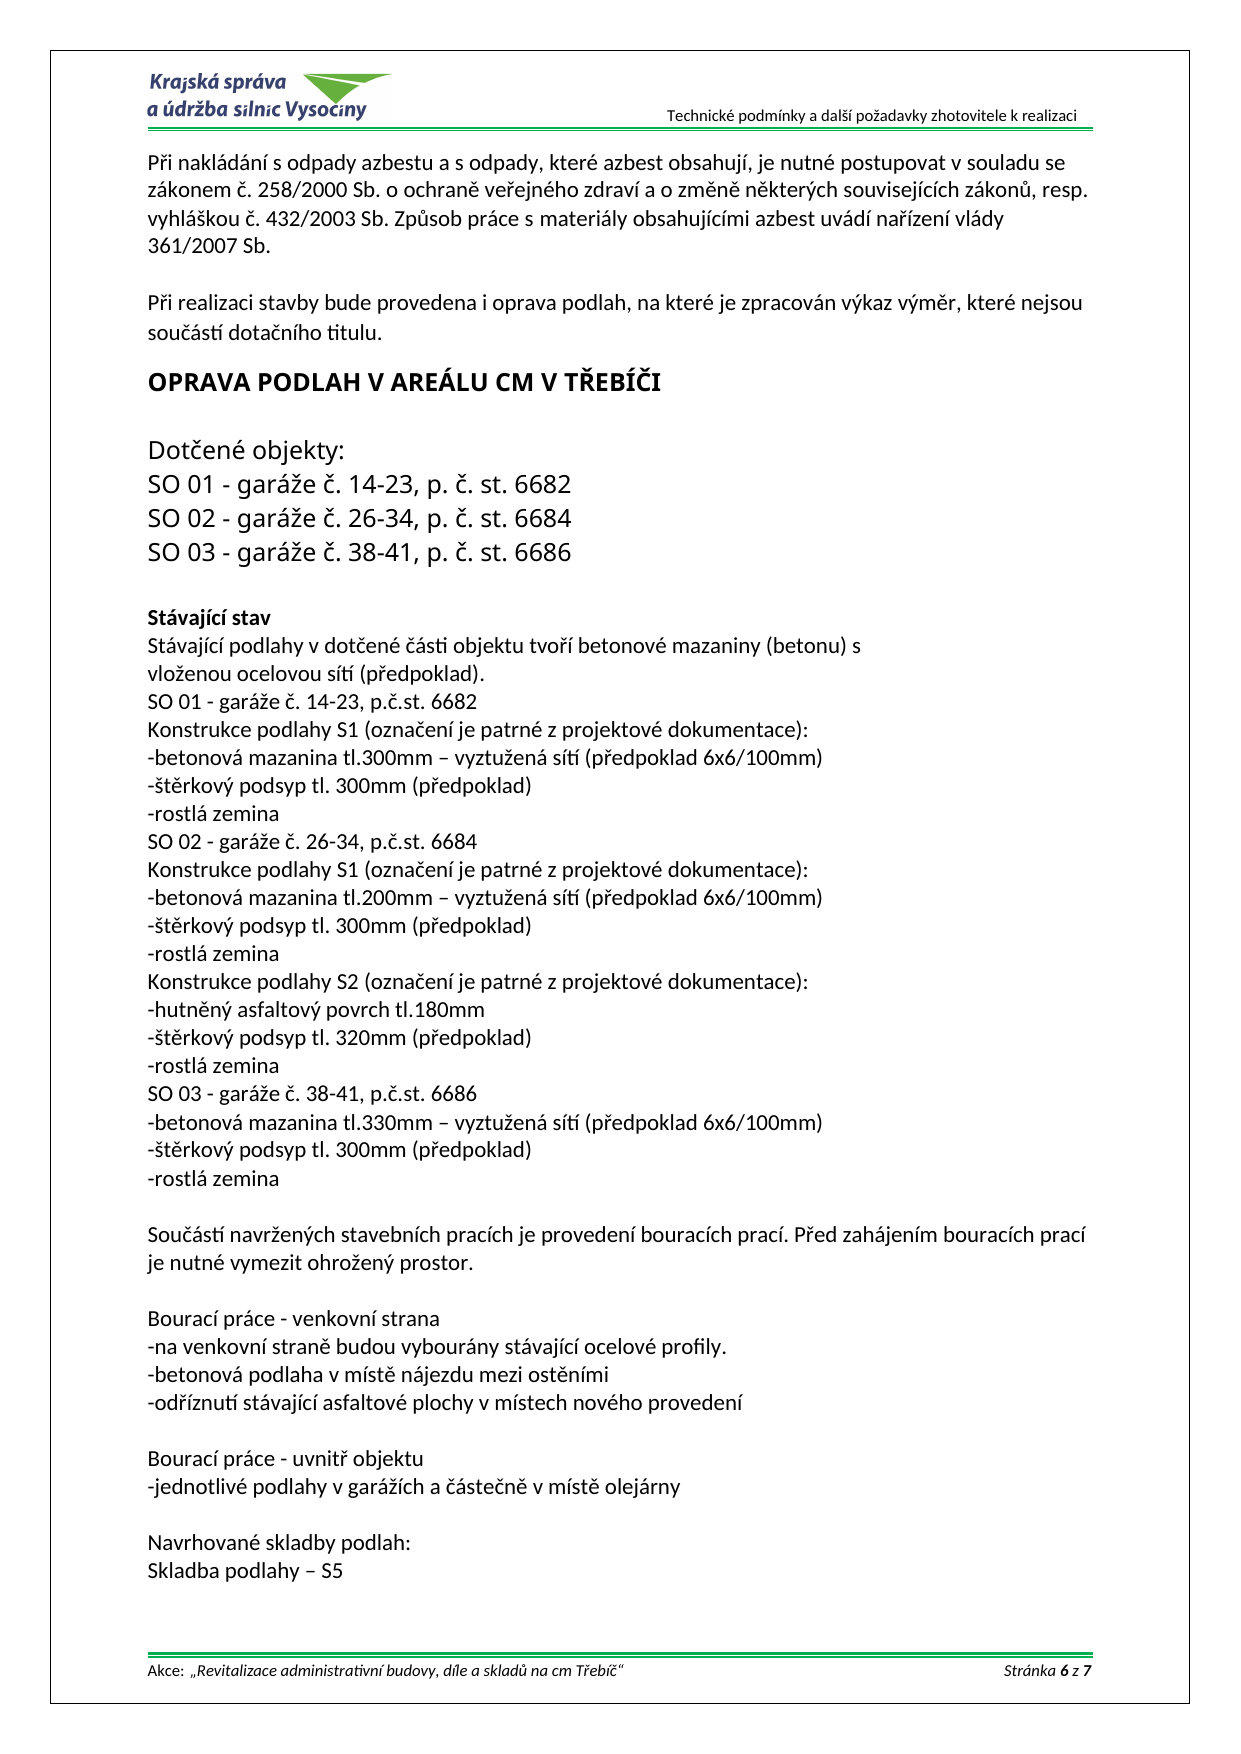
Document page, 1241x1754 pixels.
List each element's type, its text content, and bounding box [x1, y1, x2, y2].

text vloženou ocelovou sítí (předpoklad). [147, 659, 1093, 687]
text -štěrkový podsyp tl. 300mm (předpoklad) [147, 1136, 1093, 1164]
text SO 02 - garáže č. 26-34, p.č.st. 6684 [147, 827, 1093, 855]
text SO 01 - garáže č. 14-23, p. č. st. 6682 [147, 467, 1093, 501]
text -odříznutí stávající asfaltové plochy v místech nového provedení [147, 1388, 1093, 1416]
text -betonová podlaha v místě nájezdu mezi ostěními [147, 1360, 1093, 1388]
text -betonová mazanina tl.330mm – vyztužená sítí (předpoklad 6x6/100mm) [147, 1108, 1093, 1136]
text Při realizaci stavby bude provedena i oprava podlah, na které je zpracován výkaz výměr, které nejsou součástí dotačního titulu. [147, 288, 1093, 346]
text Bourací práce - uvnitř objektu [147, 1444, 1093, 1472]
text OPRAVA PODLAH V AREÁLU CM V TŘEBÍČI [147, 365, 1093, 399]
picture [147, 73, 393, 121]
text -štěrkový podsyp tl. 300mm (předpoklad) [147, 911, 1093, 939]
text -betonová mazanina tl.300mm – vyztužená sítí (předpoklad 6x6/100mm) [147, 743, 1093, 771]
text -rostlá zemina [147, 799, 1093, 827]
text -betonová mazanina tl.200mm – vyztužená sítí (předpoklad 6x6/100mm) [147, 883, 1093, 911]
text Stávající podlahy v dotčené části objektu tvoří betonové mazaniny (betonu) s [147, 631, 1093, 659]
text Skladba podlahy – S5 [147, 1556, 1093, 1584]
text -štěrkový podsyp tl. 320mm (předpoklad) [147, 1023, 1093, 1052]
text -jednotlivé podlahy v garážích a částečně v místě olejárny [147, 1472, 1093, 1500]
text -rostlá zemina [147, 1164, 1093, 1192]
text -rostlá zemina [147, 1052, 1093, 1079]
text Konstrukce podlahy S1 (označení je patrné z projektové dokumentace): [147, 855, 1093, 883]
text Stávající stav [147, 603, 1093, 631]
text SO 03 - garáže č. 38-41, p. č. st. 6686 [147, 535, 1093, 569]
text Bourací práce - venkovní strana [147, 1304, 1093, 1332]
text SO 03 - garáže č. 38-41, p.č.st. 6686 [147, 1079, 1093, 1108]
text Dotčené objekty: [147, 433, 1093, 467]
text Navrhované skladby podlah: [147, 1528, 1093, 1556]
text -na venkovní straně budou vybourány stávající ocelové profily. [147, 1332, 1093, 1360]
text SO 02 - garáže č. 26-34, p. č. st. 6684 [147, 501, 1093, 535]
text -hutněný asfaltový povrch tl.180mm [147, 996, 1093, 1023]
text SO 01 - garáže č. 14-23, p.č.st. 6682 [147, 687, 1093, 715]
text -štěrkový podsyp tl. 300mm (předpoklad) [147, 771, 1093, 799]
text Součástí navržených stavebních pracích je provedení bouracích prací. Před zahájením bouracích prací je nutné vymezit ohrožený prostor. [147, 1220, 1093, 1276]
text Konstrukce podlahy S2 (označení je patrné z projektové dokumentace): [147, 967, 1093, 996]
text -rostlá zemina [147, 939, 1093, 967]
text Konstrukce podlahy S1 (označení je patrné z projektové dokumentace): [147, 715, 1093, 743]
text Při nakládání s odpady azbestu a s odpady, které azbest obsahují, je nutné postupovat v souladu se zákonem č. 258/2000 Sb. o ochraně veřejného zdraví a o změně některých souvisejících zákonů, resp. vyhláškou č. 432/2003 Sb. Způsob práce s materiály obsahujícími azbest uvádí nařízení vlády 361/2007 Sb. [147, 148, 1093, 260]
